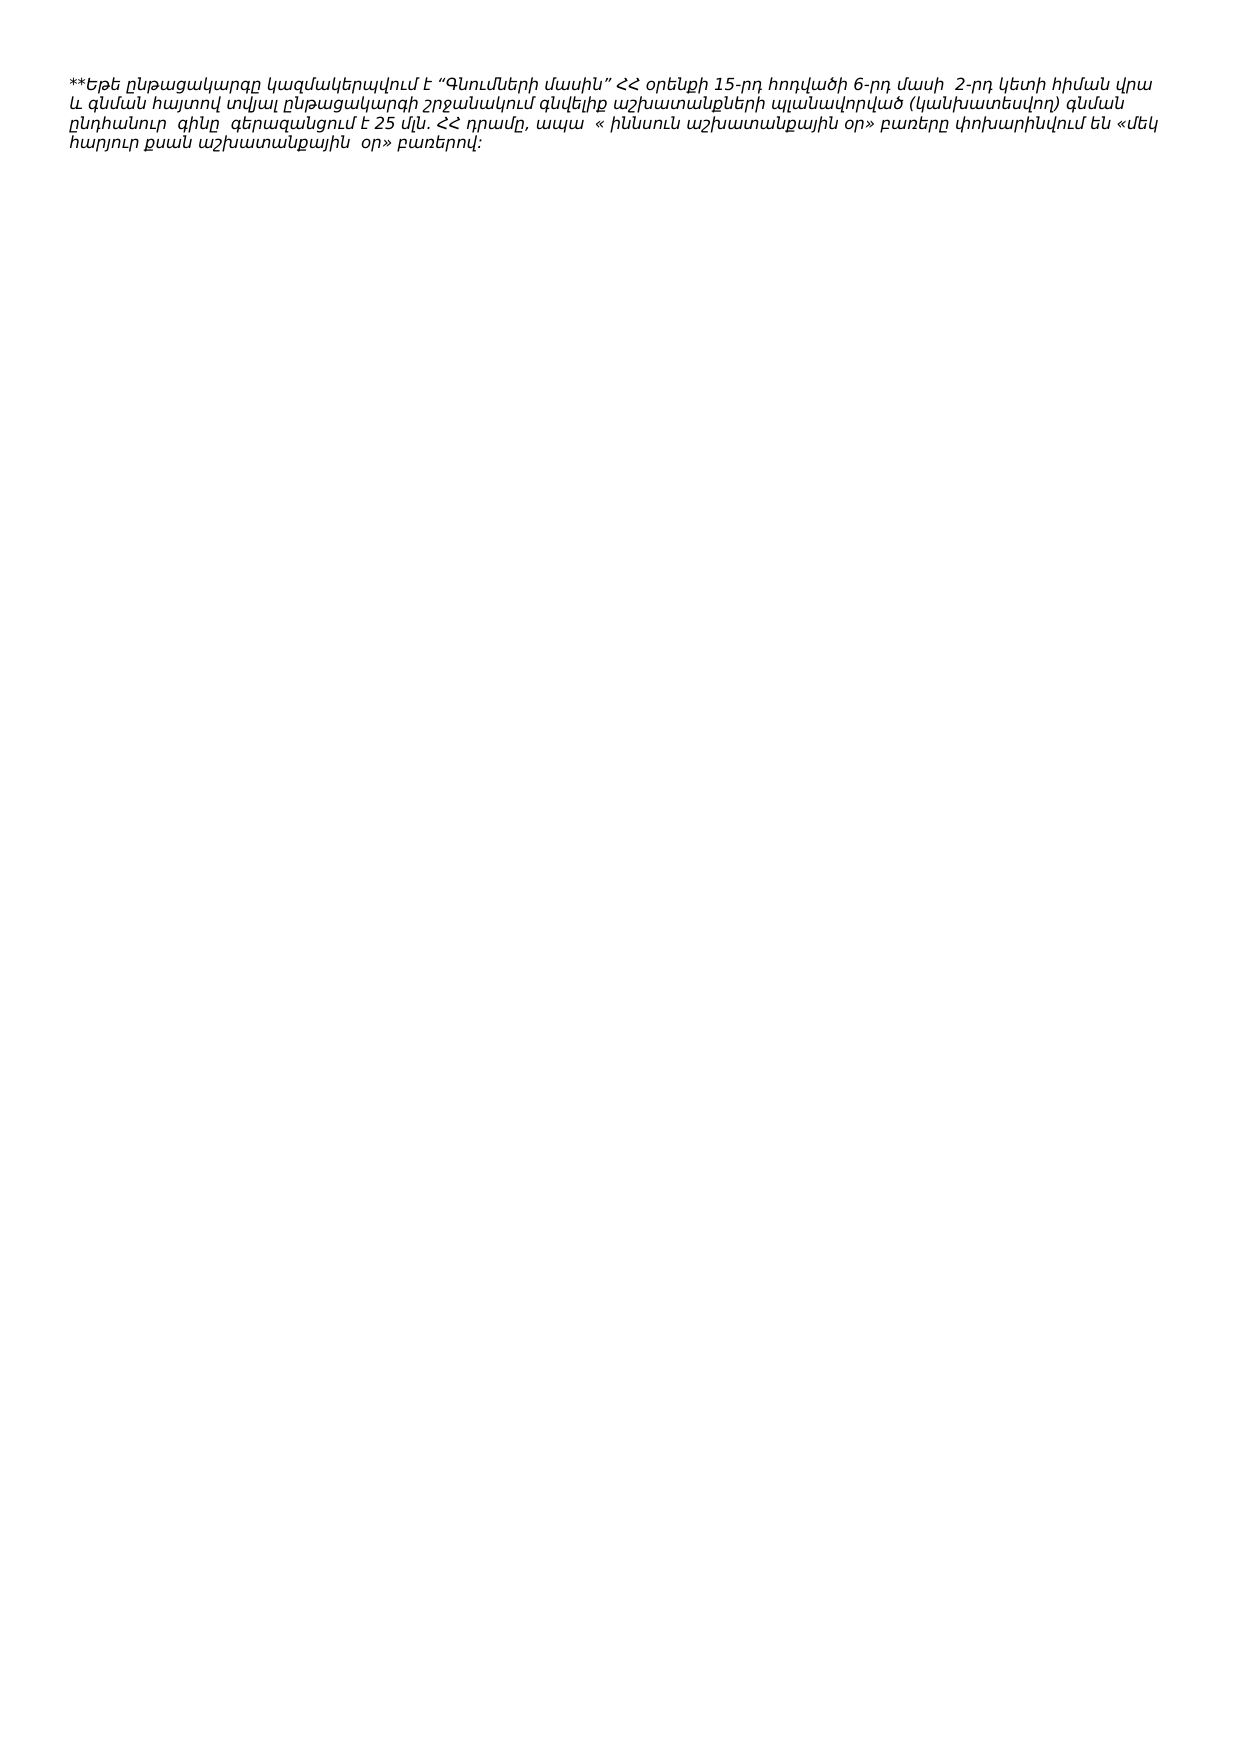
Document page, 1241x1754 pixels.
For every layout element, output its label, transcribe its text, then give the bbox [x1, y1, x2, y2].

text **Եթե ընթացակարգը կազմակերպվում է “Գնումների մասին” ՀՀ օրենքի 15-րդ հոդվածի 6-րդ մասի 2-րդ կետի հիման վրա և գնման հայտով տվյալ ընթացակարգի շրջանակում գնվելիք աշխատանքների պլանավորված (կանխատեսվող) գնման ընդհանուր գինը գերազանցում է 25 մլն. ՀՀ դրամը, ապա « իննսուն աշխատանքային օր» բառերը փոխարինվում են «մեկ հարյուր քսան աշխատանքային օր» բառերով: [69, 75, 1167, 152]
